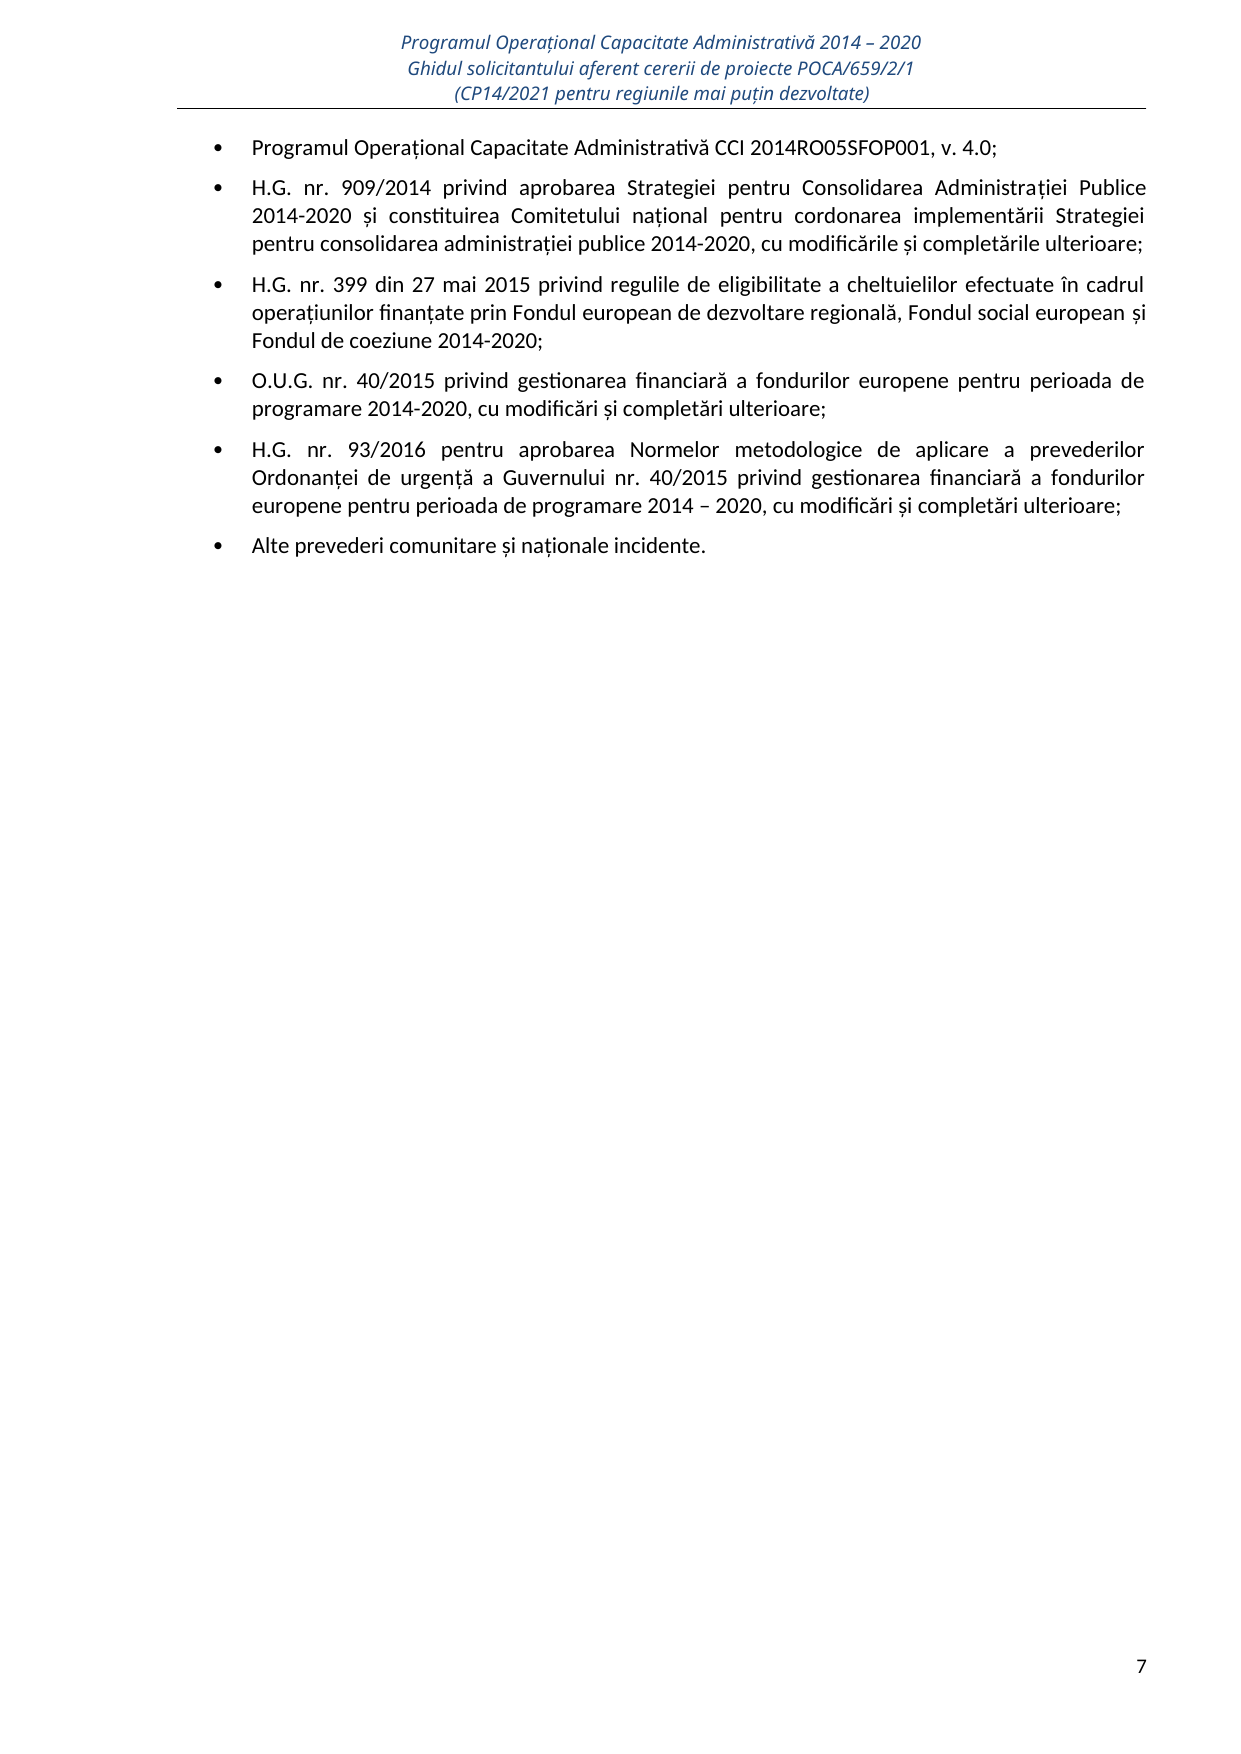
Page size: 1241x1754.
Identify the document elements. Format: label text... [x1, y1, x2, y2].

list O.U.G. nr. 40/2015 privind gestionarea financiară a fondurilor europene pentru perioada de programare 2014-2020, cu modificări și completări ulterioare; [214, 367, 1146, 423]
list H.G. nr. 399 din 27 mai 2015 privind regulile de eligibilitate a cheltuielilor efectuate în cadrul operaţiunilor finanţate prin Fondul european de dezvoltare regională, Fondul social european şi Fondul de coeziune 2014-2020; [214, 270, 1146, 354]
list H.G. nr. 909/2014 privind aprobarea Strategiei pentru Consolidarea Administraţiei Publice 2014-2020 și constituirea Comitetului național pentru cordonarea implementării Strategiei pentru consolidarea administrației publice 2014-2020, cu modificările și completările ulterioare; [214, 173, 1146, 257]
list Programul Operaţional Capacitate Administrativă CCI 2014RO05SFOP001, v. 4.0; [214, 133, 1146, 161]
list H.G. nr. 93/2016 pentru aprobarea Normelor metodologice de aplicare a prevederilor Ordonanţei de urgenţă a Guvernului nr. 40/2015 privind gestionarea financiară a fondurilor europene pentru perioada de programare 2014 – 2020, cu modificări și completări ulterioare; [214, 435, 1146, 519]
list Alte prevederi comunitare și naționale incidente. [214, 532, 1146, 560]
